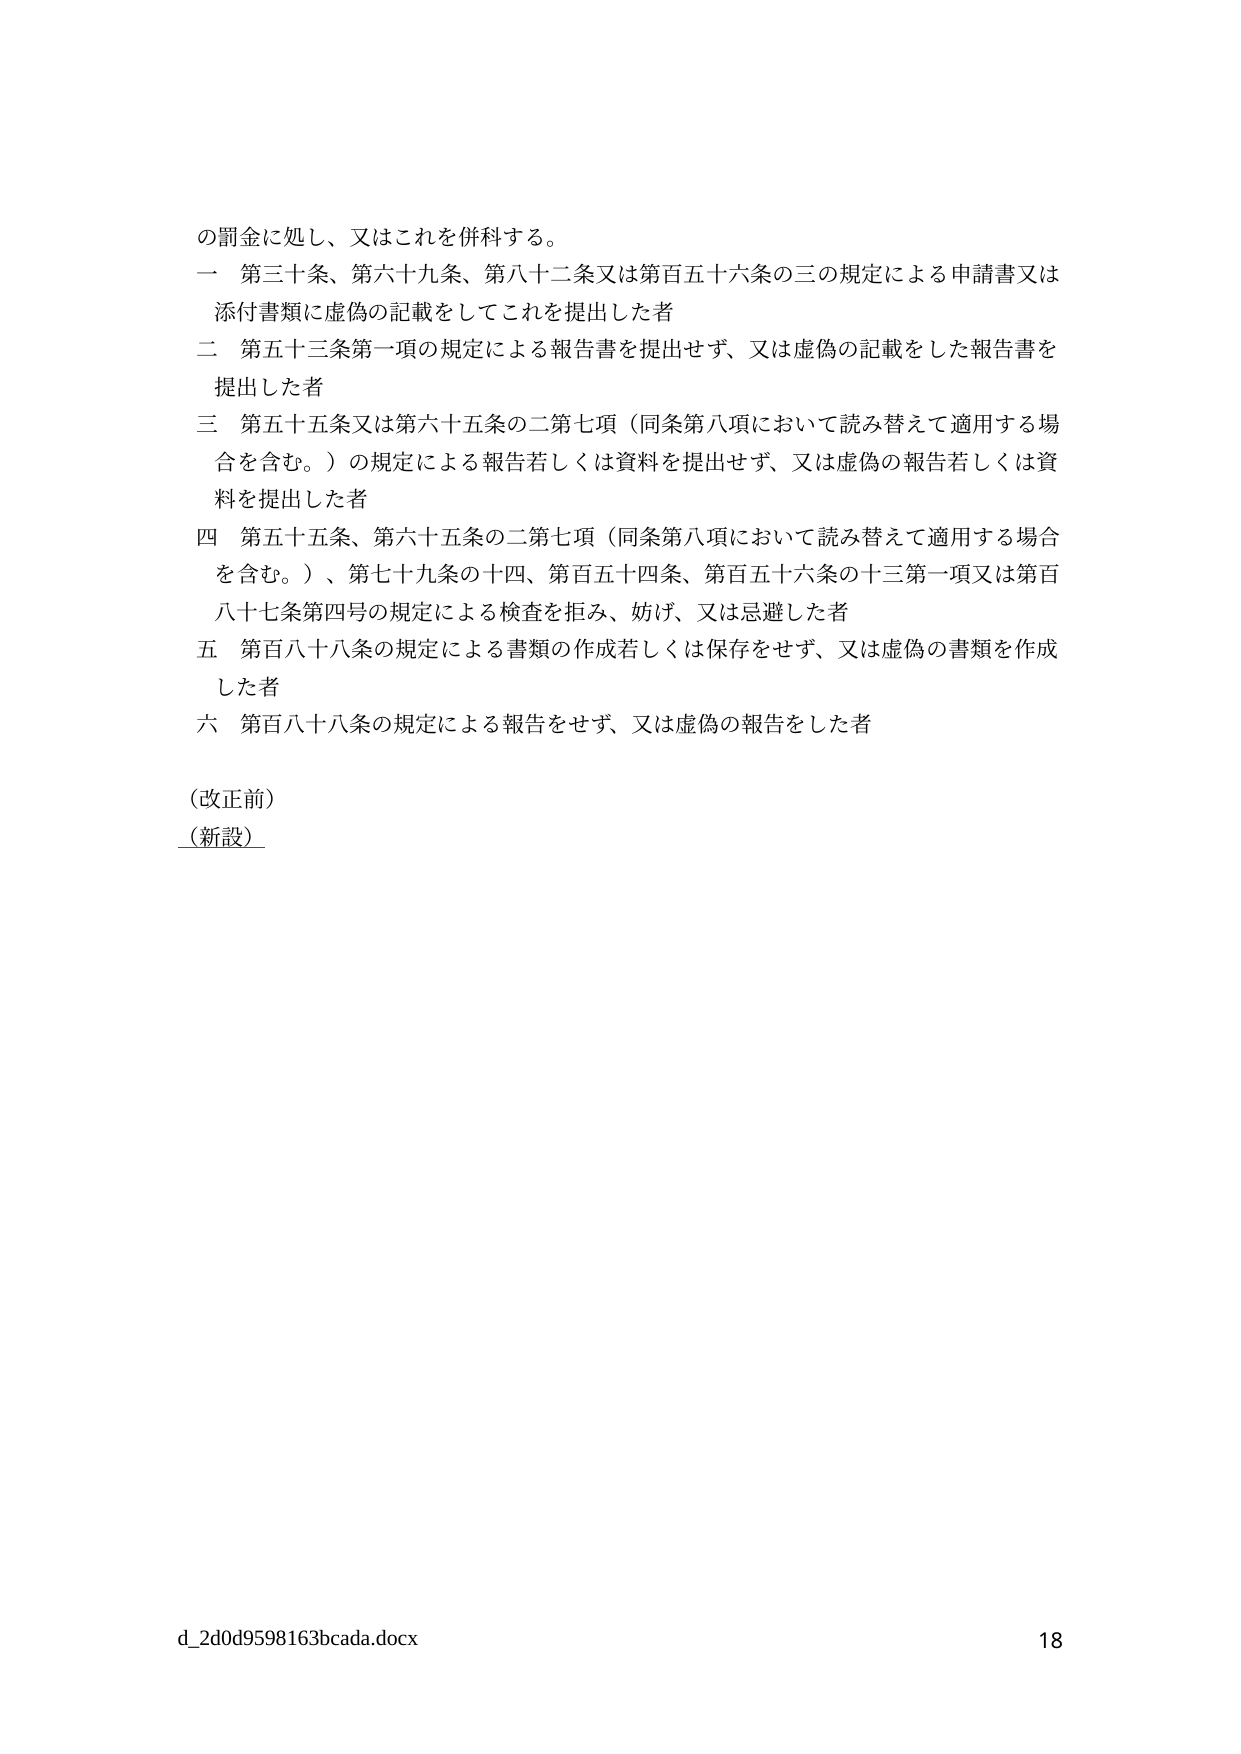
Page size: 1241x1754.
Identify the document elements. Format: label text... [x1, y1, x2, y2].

text 四 第五十五条、第六十五条の二第七項（同条第八項において読み替えて適用する場合を含む。）、第七十九条の十四、第百五十四条、第百五十六条の十三第一項又は第百八十七条第四号の規定による検査を拒み、妨げ、又は忌避した者 [196, 517, 1063, 629]
text 五 第百八十八条の規定による書類の作成若しくは保存をせず、又は虚偽の書類を作成した者 [196, 629, 1063, 704]
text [177, 217, 1063, 254]
text 一 第三十条、第六十九条、第八十二条又は第百五十六条の三の規定による申請書又は添付書類に虚偽の記載をしてこれを提出した者 [196, 254, 1063, 329]
text （改正前） [177, 779, 1063, 817]
text （新設） [177, 817, 1063, 854]
text 六 第百八十八条の規定による報告をせず、又は虚偽の報告をした者 [196, 704, 1063, 742]
text 二 第五十三条第一項の規定による報告書を提出せず、又は虚偽の記載をした報告書を提出した者 [196, 329, 1063, 404]
text 三 第五十五条又は第六十五条の二第七項（同条第八項において読み替えて適用する場合を含む。）の規定による報告若しくは資料を提出せず、又は虚偽の報告若しくは資料を提出した者 [196, 404, 1063, 517]
